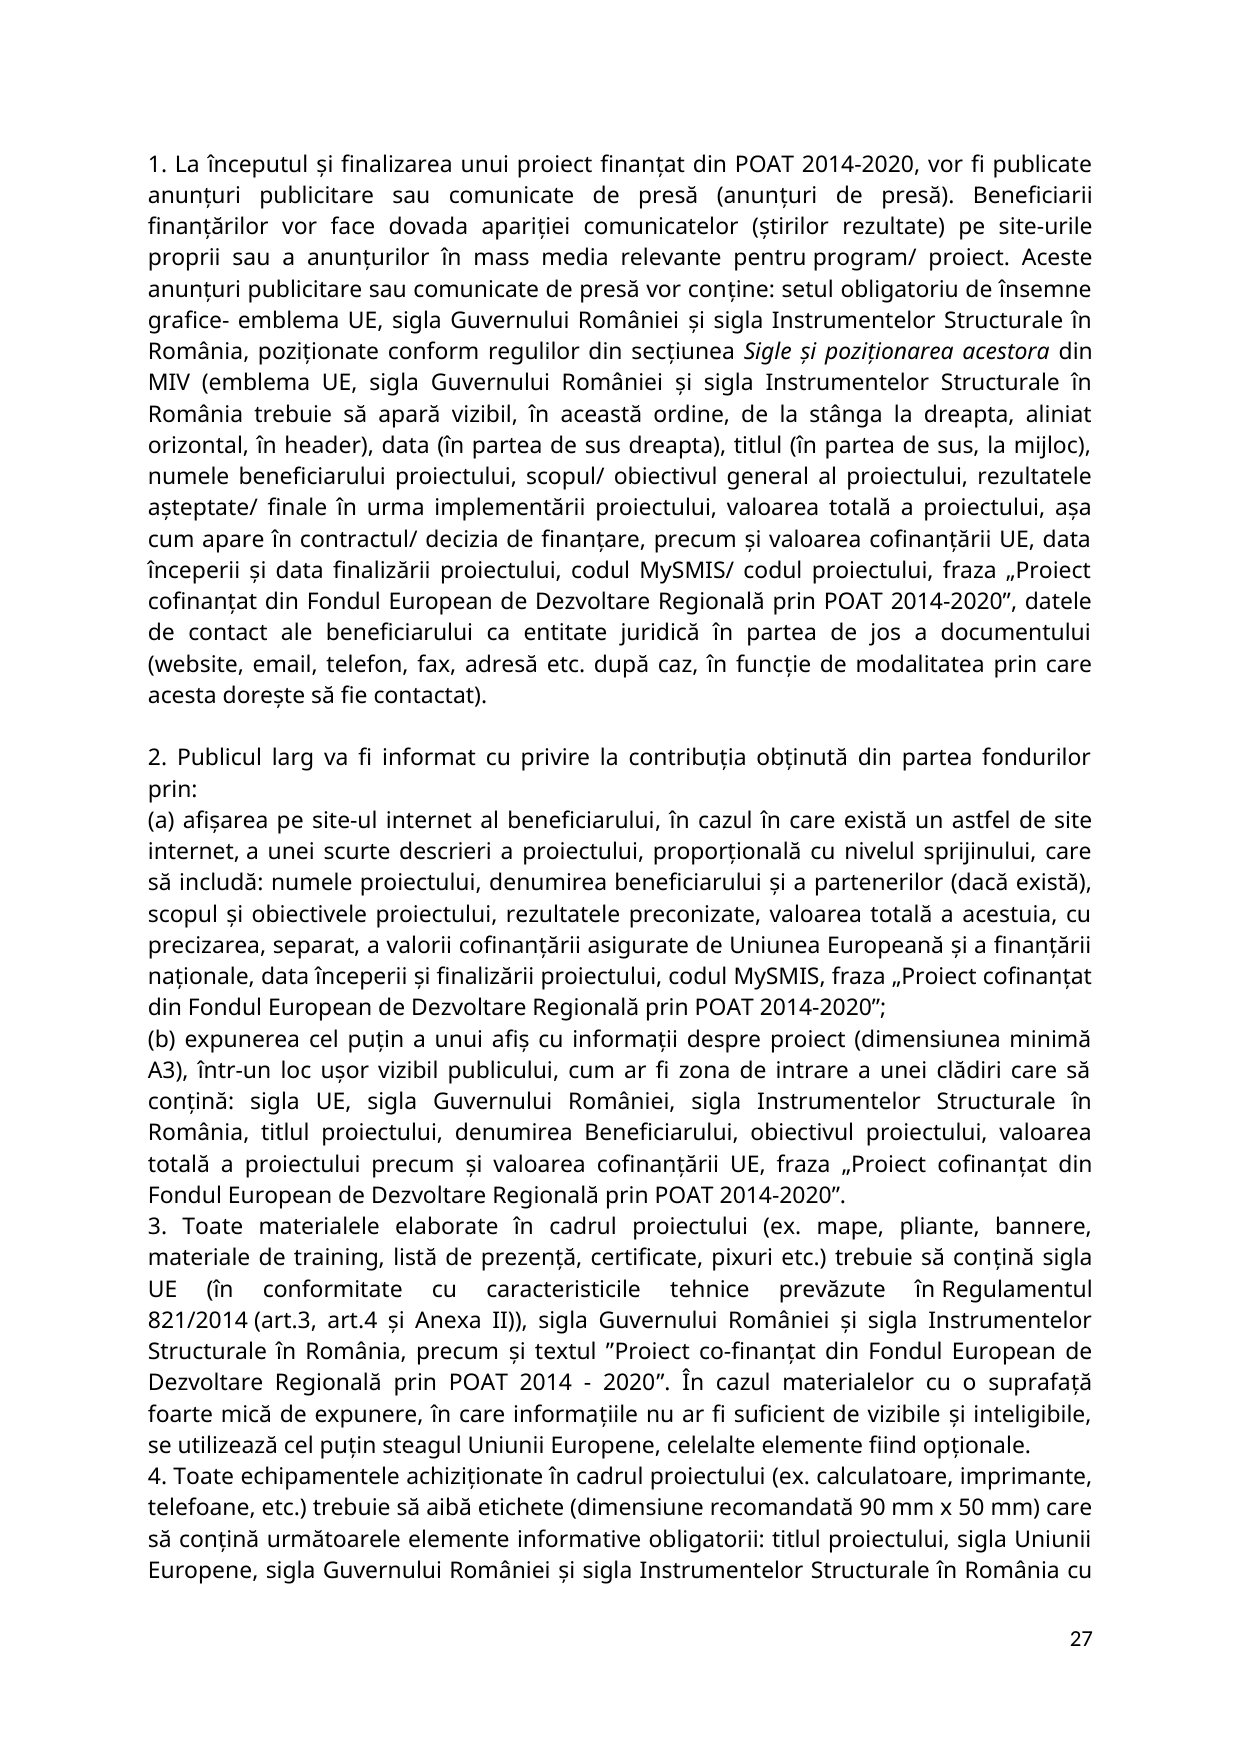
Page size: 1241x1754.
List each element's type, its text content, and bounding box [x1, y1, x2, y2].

text 3. Toate materialele elaborate în cadrul proiectului (ex. mape, pliante, bannere, materiale de training, listă de prezență, certificate, pixuri etc.) trebuie să conţină sigla UE (în conformitate cu caracteristicile tehnice prevăzute în Regulamentul 821/2014 (art.3, art.4 și Anexa II)), sigla Guvernului României şi sigla Instrumentelor Structurale în România, precum şi textul ”Proiect co-finanţat din Fondul European de Dezvoltare Regională prin POAT 2014 - 2020”. În cazul materialelor cu o suprafaţă foarte mică de expunere, în care informaţiile nu ar fi suficient de vizibile şi inteligibile, se utilizează cel puţin steagul Uniunii Europene, celelalte elemente fiind opţionale. [148, 1210, 1093, 1460]
text 2. Publicul larg va fi informat cu privire la contribuția obținută din partea fondurilor prin: [148, 741, 1093, 804]
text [148, 1460, 1093, 1585]
text 1. La începutul şi finalizarea unui proiect finanţat din POAT 2014-2020, vor fi publicate anunţuri publicitare sau comunicate de presă (anunţuri de presă). Beneficiarii finanţărilor vor face dovada apariţiei comunicatelor (ştirilor rezultate) pe site-urile proprii sau a anunţurilor în mass media relevante pentru program/ proiect. Aceste anunţuri publicitare sau comunicate de presă vor conţine: setul obligatoriu de însemne grafice- emblema UE, sigla Guvernului României şi sigla Instrumentelor Structurale în România, poziţionate conform regulilor din secţiunea Sigle şi poziţionarea acestora din MIV (emblema UE, sigla Guvernului României şi sigla Instrumentelor Structurale în România trebuie să apară vizibil, în această ordine, de la stânga la dreapta, aliniat orizontal, în header), data (în partea de sus dreapta), titlul (în partea de sus, la mijloc), numele beneficiarului proiectului, scopul/ obiectivul general al proiectului, rezultatele așteptate/ finale în urma implementării proiectului, valoarea totală a proiectului, așa cum apare în contractul/ decizia de finanțare, precum și valoarea cofinanțării UE, data începerii și data finalizării proiectului, codul MySMIS/ codul proiectului, fraza „Proiect cofinanţat din Fondul European de Dezvoltare Regională prin POAT 2014-2020”, datele de contact ale beneficiarului ca entitate juridică în partea de jos a documentului (website, email, telefon, fax, adresă etc. după caz, în funcţie de modalitatea prin care acesta doreşte să fie contactat). [148, 148, 1093, 710]
text (a) afișarea pe site-ul internet al beneficiarului, în cazul în care există un astfel de site internet, a unei scurte descrieri a proiectului, proporțională cu nivelul sprijinului, care să includă: numele proiectului, denumirea beneficiarului și a partenerilor (dacă există), scopul și obiectivele proiectului, rezultatele preconizate, valoarea totală a acestuia, cu precizarea, separat, a valorii cofinanțării asigurate de Uniunea Europeană și a finanțării naționale, data începerii și finalizării proiectului, codul MySMIS, fraza „Proiect cofinanțat din Fondul European de Dezvoltare Regională prin POAT 2014-2020”; [148, 804, 1093, 1023]
text (b) expunerea cel puțin a unui afiș cu informații despre proiect (dimensiunea minimă A3), într-un loc ușor vizibil publicului, cum ar fi zona de intrare a unei clădiri care să conțină: sigla UE, sigla Guvernului României, sigla Instrumentelor Structurale în România, titlul proiectului, denumirea Beneficiarului, obiectivul proiectului, valoarea totală a proiectului precum și valoarea cofinanțării UE, fraza „Proiect cofinanţat din Fondul European de Dezvoltare Regională prin POAT 2014-2020”. [148, 1023, 1093, 1210]
